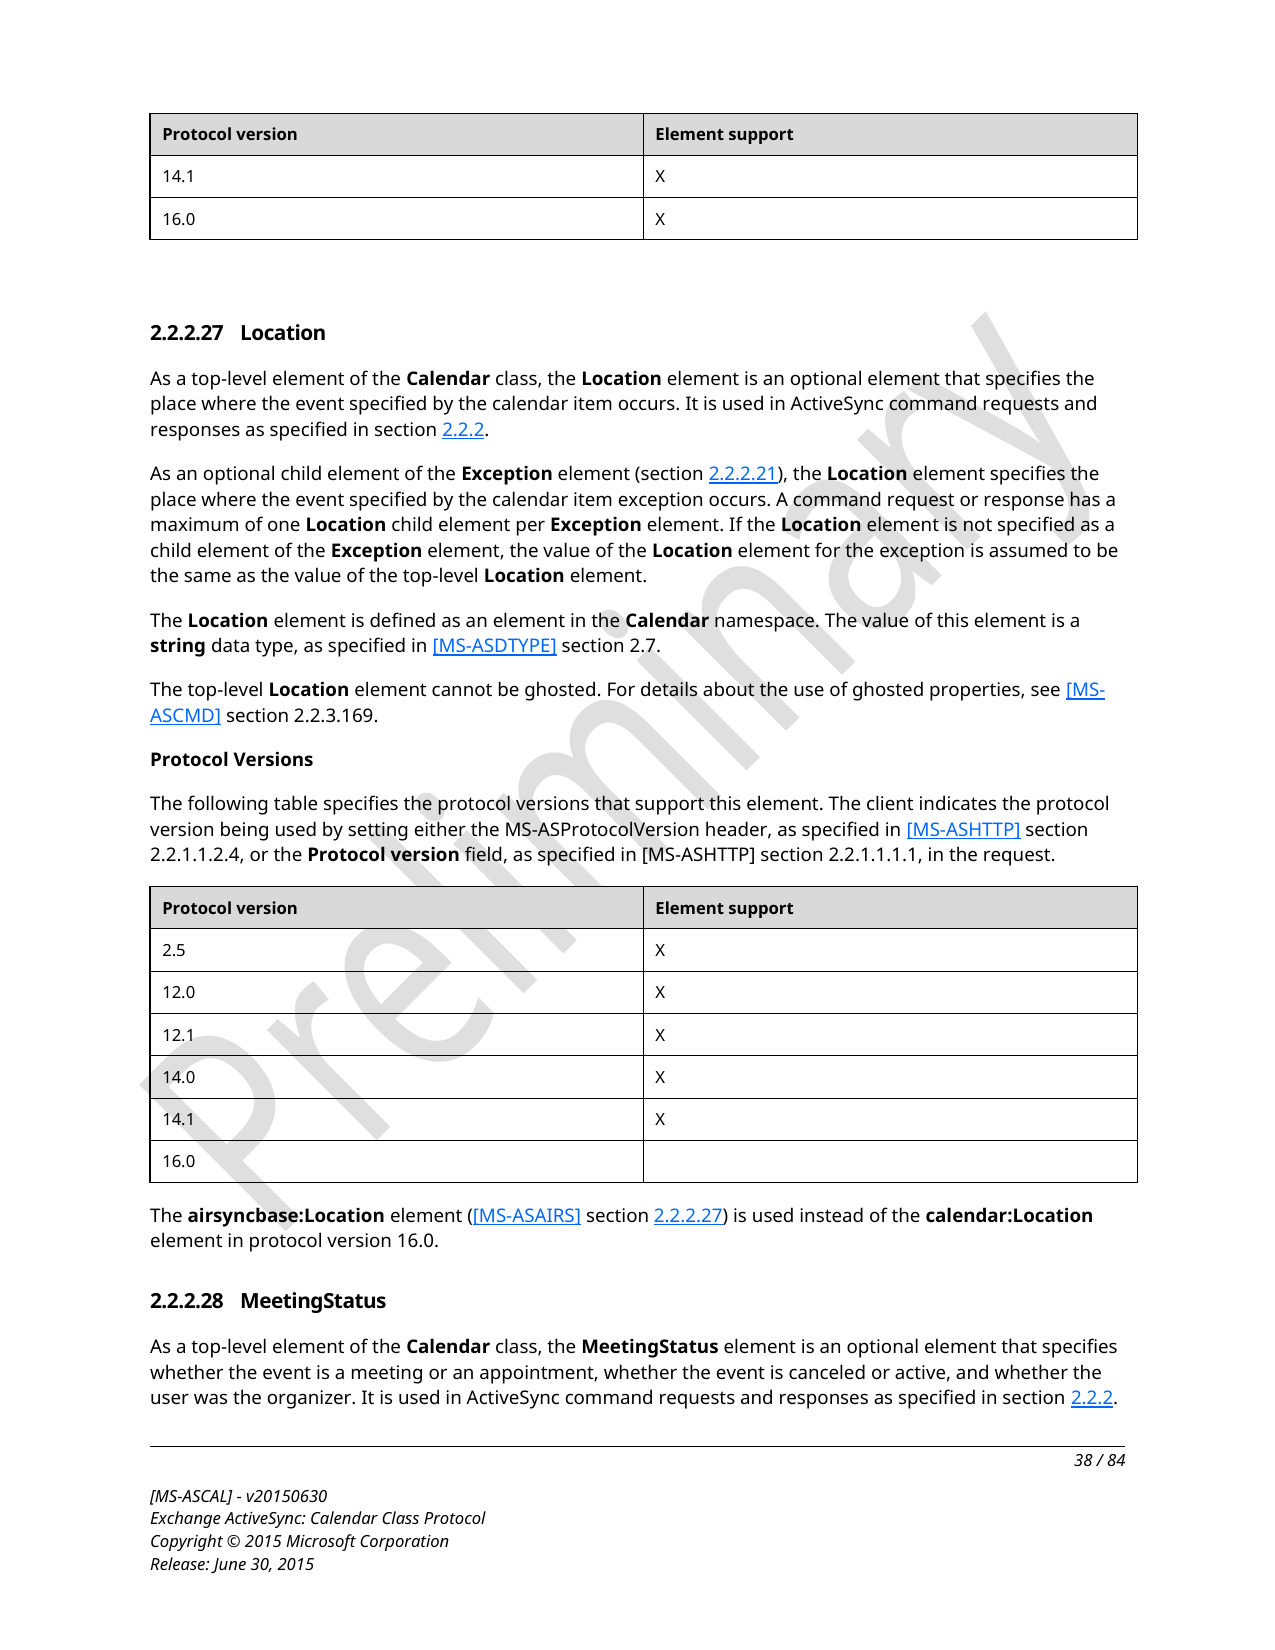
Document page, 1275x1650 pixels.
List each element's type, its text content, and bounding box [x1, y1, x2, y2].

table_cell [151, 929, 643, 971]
text Protocol Versions [150, 746, 1125, 772]
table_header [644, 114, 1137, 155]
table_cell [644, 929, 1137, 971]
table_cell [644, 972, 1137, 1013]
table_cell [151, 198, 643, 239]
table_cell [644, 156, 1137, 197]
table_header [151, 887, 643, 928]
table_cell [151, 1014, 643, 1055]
text The airsyncbase:Location element ([MS-ASAIRS] section 2.2.2.27) is used instead of the calendar:Location element in protocol version 16.0. [150, 1202, 1125, 1253]
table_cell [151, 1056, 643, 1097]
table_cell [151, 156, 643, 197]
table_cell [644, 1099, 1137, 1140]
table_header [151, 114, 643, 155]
subtitle Location [150, 318, 1125, 346]
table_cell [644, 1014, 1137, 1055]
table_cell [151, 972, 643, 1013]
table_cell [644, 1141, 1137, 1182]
text As a top-level element of the Calendar class, the Location element is an optional element that specifies the place where the event specified by the calendar item occurs. It is used in ActiveSync command requests and responses as specified in section 2.2.2. [150, 365, 1125, 442]
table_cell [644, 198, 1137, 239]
text As an optional child element of the Exception element (section 2.2.2.21), the Location element specifies the place where the event specified by the calendar item exception occurs. A command request or response has a maximum of one Location child element per Exception element. If the Location element is not specified as a child element of the Exception element, the value of the Location element for the exception is assumed to be the same as the value of the top-level Location element. [150, 461, 1125, 588]
text The Location element is defined as an element in the Calendar namespace. The value of this element is a string data type, as specified in [MS-ASDTYPE] section 2.7. [150, 607, 1125, 658]
text The top-level Location element cannot be ghosted. For details about the use of ghosted properties, see [MS-ASCMD] section 2.2.3.169. [150, 677, 1125, 728]
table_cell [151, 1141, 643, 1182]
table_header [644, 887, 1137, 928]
text As a top-level element of the Calendar class, the MeetingStatus element is an optional element that specifies whether the event is a meeting or an appointment, whether the event is canceled or active, and whether the user was the organizer. It is used in ActiveSync command requests and responses as specified in section 2.2.2. [150, 1333, 1125, 1410]
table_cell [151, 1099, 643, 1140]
text The following table specifies the protocol versions that support this element. The client indicates the protocol version being used by setting either the MS-ASProtocolVersion header, as specified in [MS-ASHTTP] section 2.2.1.1.2.4, or the Protocol version field, as specified in [MS-ASHTTP] section 2.2.1.1.1.1, in the request. [150, 791, 1125, 867]
subtitle MeetingStatus [150, 1286, 1125, 1315]
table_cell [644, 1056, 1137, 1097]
